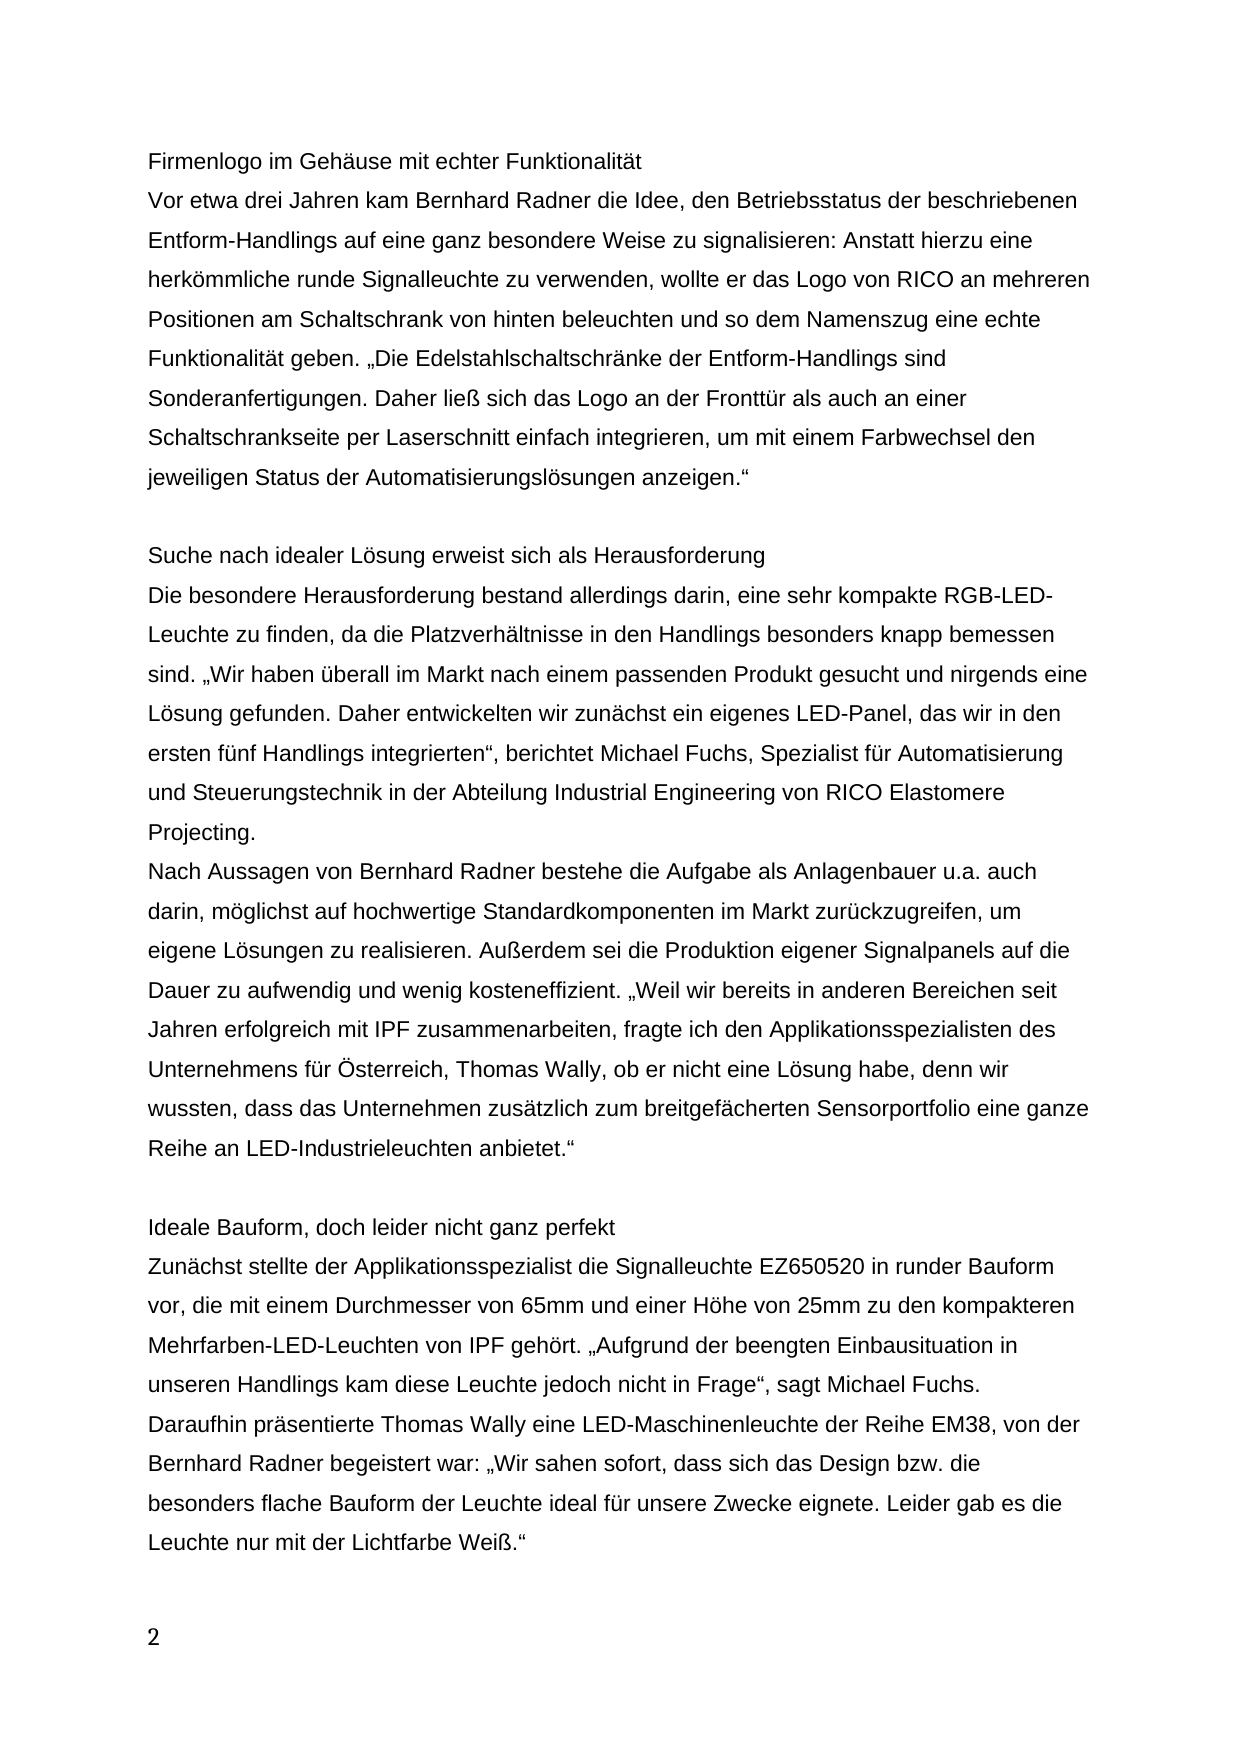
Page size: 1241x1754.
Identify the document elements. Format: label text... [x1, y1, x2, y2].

text Vor etwa drei Jahren kam Bernhard Radner die Idee, den Betriebsstatus der beschriebenen Entform-Handlings auf eine ganz besondere Weise zu signalisieren: Anstatt hierzu eine herkömmliche runde Signalleuchte zu verwenden, wollte er das Logo von RICO an mehreren Positionen am Schaltschrank von hinten beleuchten und so dem Namenszug eine echte Funktionalität geben. „Die Edelstahlschaltschränke der Entform-Handlings sind Sonderanfertigungen. Daher ließ sich das Logo an der Fronttür als auch an einer Schaltschrankseite per Laserschnitt einfach integrieren, um mit einem Farbwechsel den jeweiligen Status der Automatisierungslösungen anzeigen.“ [148, 187, 1093, 490]
text Die besondere Herausforderung bestand allerdings darin, eine sehr kompakte RGB-LED-Leuchte zu finden, da die Platzverhältnisse in den Handlings besonders knapp bemessen sind. „Wir haben überall im Markt nach einem passenden Produkt gesucht und nirgends eine Lösung gefunden. Daher entwickelten wir zunächst ein eigenes LED-Panel, das wir in den ersten fünf Handlings integrierten“, berichtet Michael Fuchs, Spezialist für Automatisierung und Steuerungstechnik in der Abteilung Industrial Engineering von RICO Elastomere Projecting. [148, 582, 1093, 845]
text Ideale Bauform, doch leider nicht ganz perfekt [148, 1213, 1093, 1240]
text Suche nach idealer Lösung erweist sich als Herausforderung [148, 542, 1093, 569]
text Zunächst stellte der Applikationsspezialist die Signalleuchte EZ650520 in runder Bauform vor, die mit einem Durchmesser von 65mm und einer Höhe von 25mm zu den kompakteren Mehrfarben-LED-Leuchten von IPF gehört. „Aufgrund der beengten Einbausituation in unseren Handlings kam diese Leuchte jedoch nicht in Frage“, sagt Michael Fuchs. [148, 1253, 1093, 1398]
text Daraufhin präsentierte Thomas Wally eine LED-Maschinenleuchte der Reihe EM38, von der Bernhard Radner begeistert war: „Wir sahen sofort, dass sich das Design bzw. die besonders flache Bauform der Leuchte ideal für unsere Zwecke eignete. Leider gab es die Leuchte nur mit der Lichtfarbe Weiß.“ [148, 1411, 1093, 1556]
text Nach Aussagen von Bernhard Radner bestehe die Aufgabe als Anlagenbauer u.a. auch darin, möglichst auf hochwertige Standardkomponenten im Markt zurückzugreifen, um eigene Lösungen zu realisieren. Außerdem sei die Produktion eigener Signalpanels auf die Dauer zu aufwendig und wenig kosteneffizient. „Weil wir bereits in anderen Bereichen seit Jahren erfolgreich mit IPF zusammenarbeiten, fragte ich den Applikationsspezialisten des Unternehmens für Österreich, Thomas Wally, ob er nicht eine Lösung habe, denn wir wussten, dass das Unternehmen zusätzlich zum breitgefächerten Sensorportfolio eine ganze Reihe an LED-Industrieleuchten anbietet.“ [148, 858, 1093, 1161]
text Firmenlogo im Gehäuse mit echter Funktionalität [148, 148, 1093, 174]
